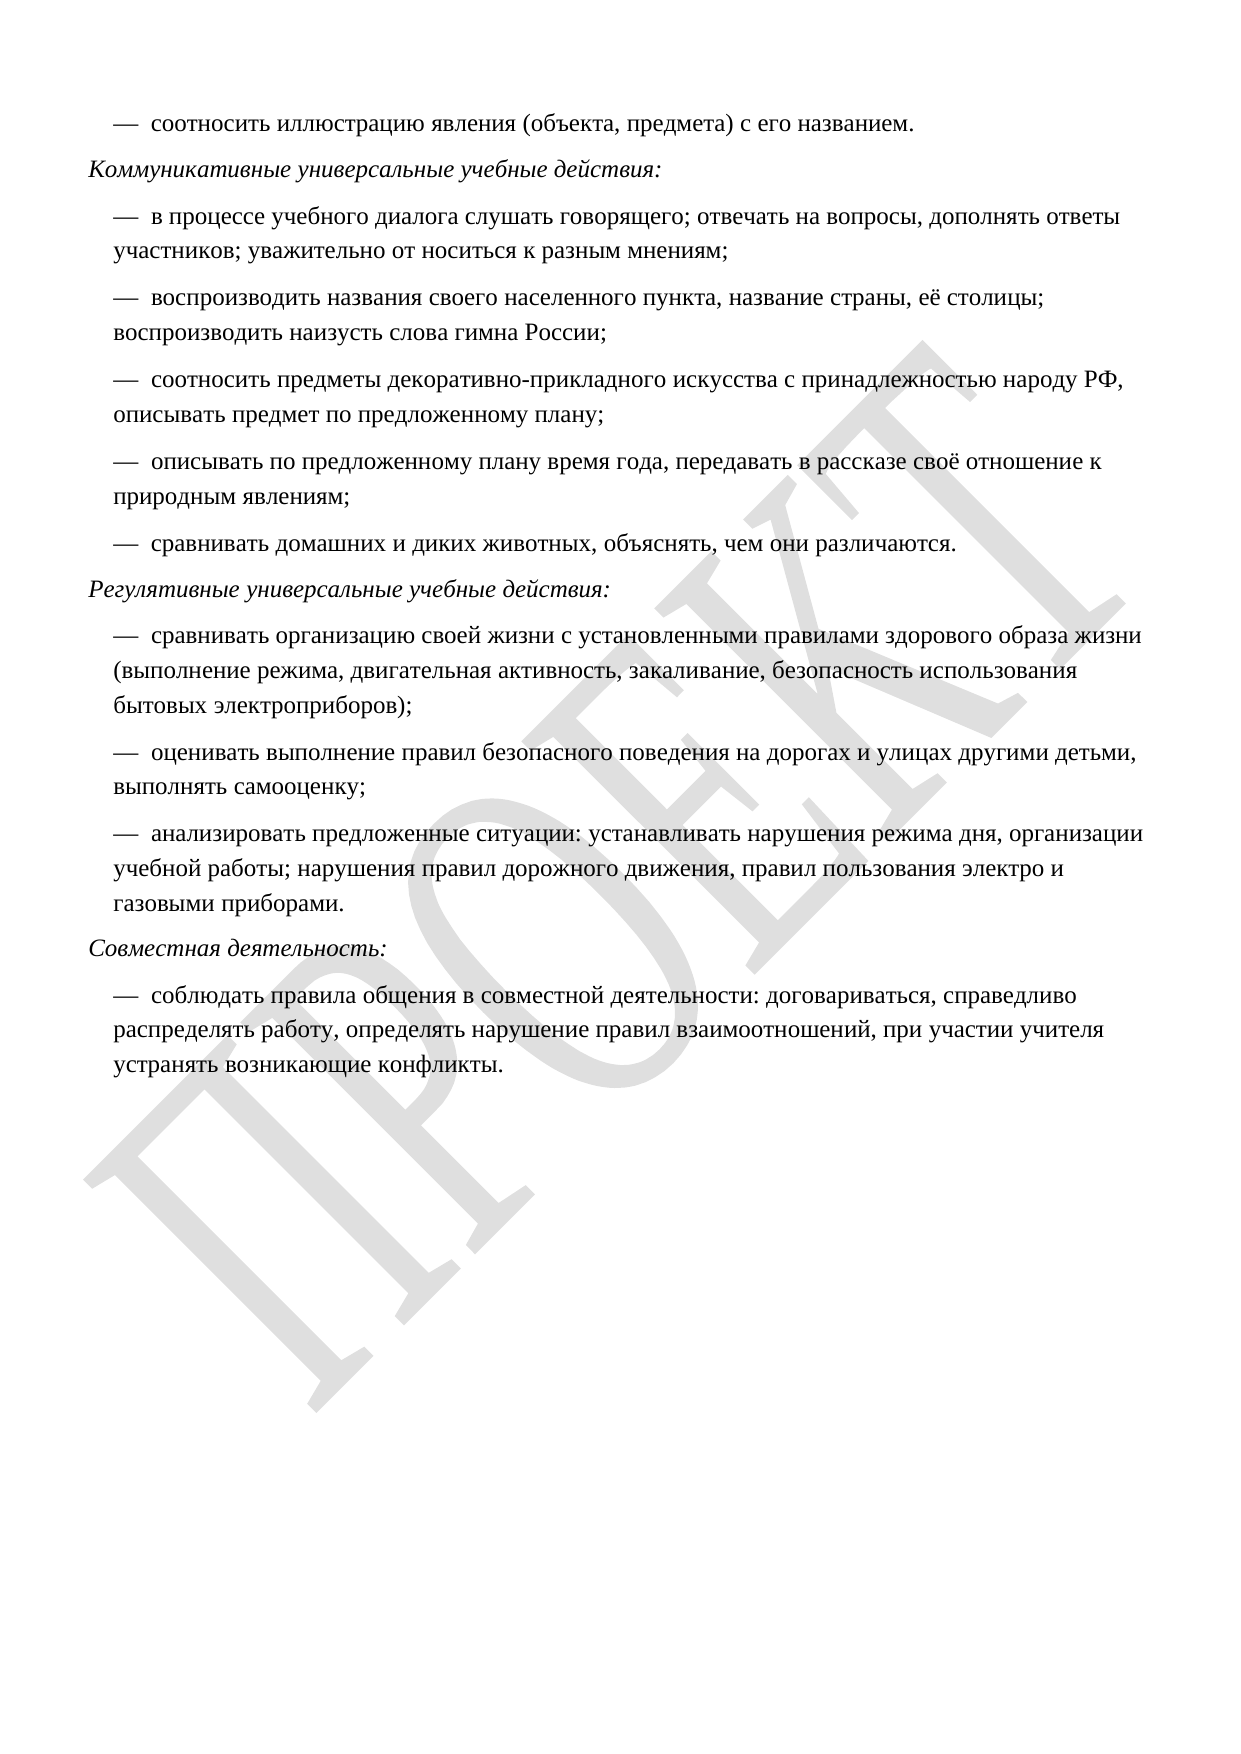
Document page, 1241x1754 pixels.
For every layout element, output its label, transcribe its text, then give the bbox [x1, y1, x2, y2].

list сравнивать домашних и диких животных, объяснять, чем они различаются. [113, 528, 1182, 556]
list сравнивать организацию своей жизни с установленными правилами здорового образа жизни (выполнение режима, двигательная активность, закаливание, безопасность использования бытовых электроприборов); [113, 620, 1143, 718]
list оценивать выполнение правил безопасного поведения на дорогах и улицах другими детьми, выполнять самооценку; [113, 737, 1138, 800]
list соблюдать правила общения в совместной деятельности: договариваться, справедливо распределять работу, определять нарушение правил взаимоотношений, при участии учителя устранять возникающие конфликты. [113, 980, 1105, 1078]
list воспроизводить названия своего населенного пункта, название страны, её столицы; воспроизводить наизусть слова гимна России; [113, 282, 1045, 346]
text Коммуникативные универсальные учебные действия: [88, 154, 1182, 183]
list в процессе учебного диалога слушать говорящего; отвечать на вопросы, дополнять ответы участников; уважительно от носиться к разным мнениям; [113, 201, 1121, 264]
list анализировать предложенные ситуации: устанавливать нарушения режима дня, организации учебной работы; нарушения правил дорожного движения, правил пользования электро и газовыми приборами. [113, 818, 1144, 917]
text Совместная деятельность: [88, 933, 1182, 962]
list соотносить иллюстрацию явления (объекта, предмета) с его названием. [113, 108, 1182, 137]
list соотносить предметы декоративно-прикладного искусства с принадлежностью народу РФ, описывать предмет по предложенному плану; [113, 364, 1155, 428]
list описывать по предложенному плану время года, передавать в рассказе своё отношение к природным явлениям; [113, 446, 1103, 509]
text Регулятивные универсальные учебные действия: [88, 574, 1182, 603]
